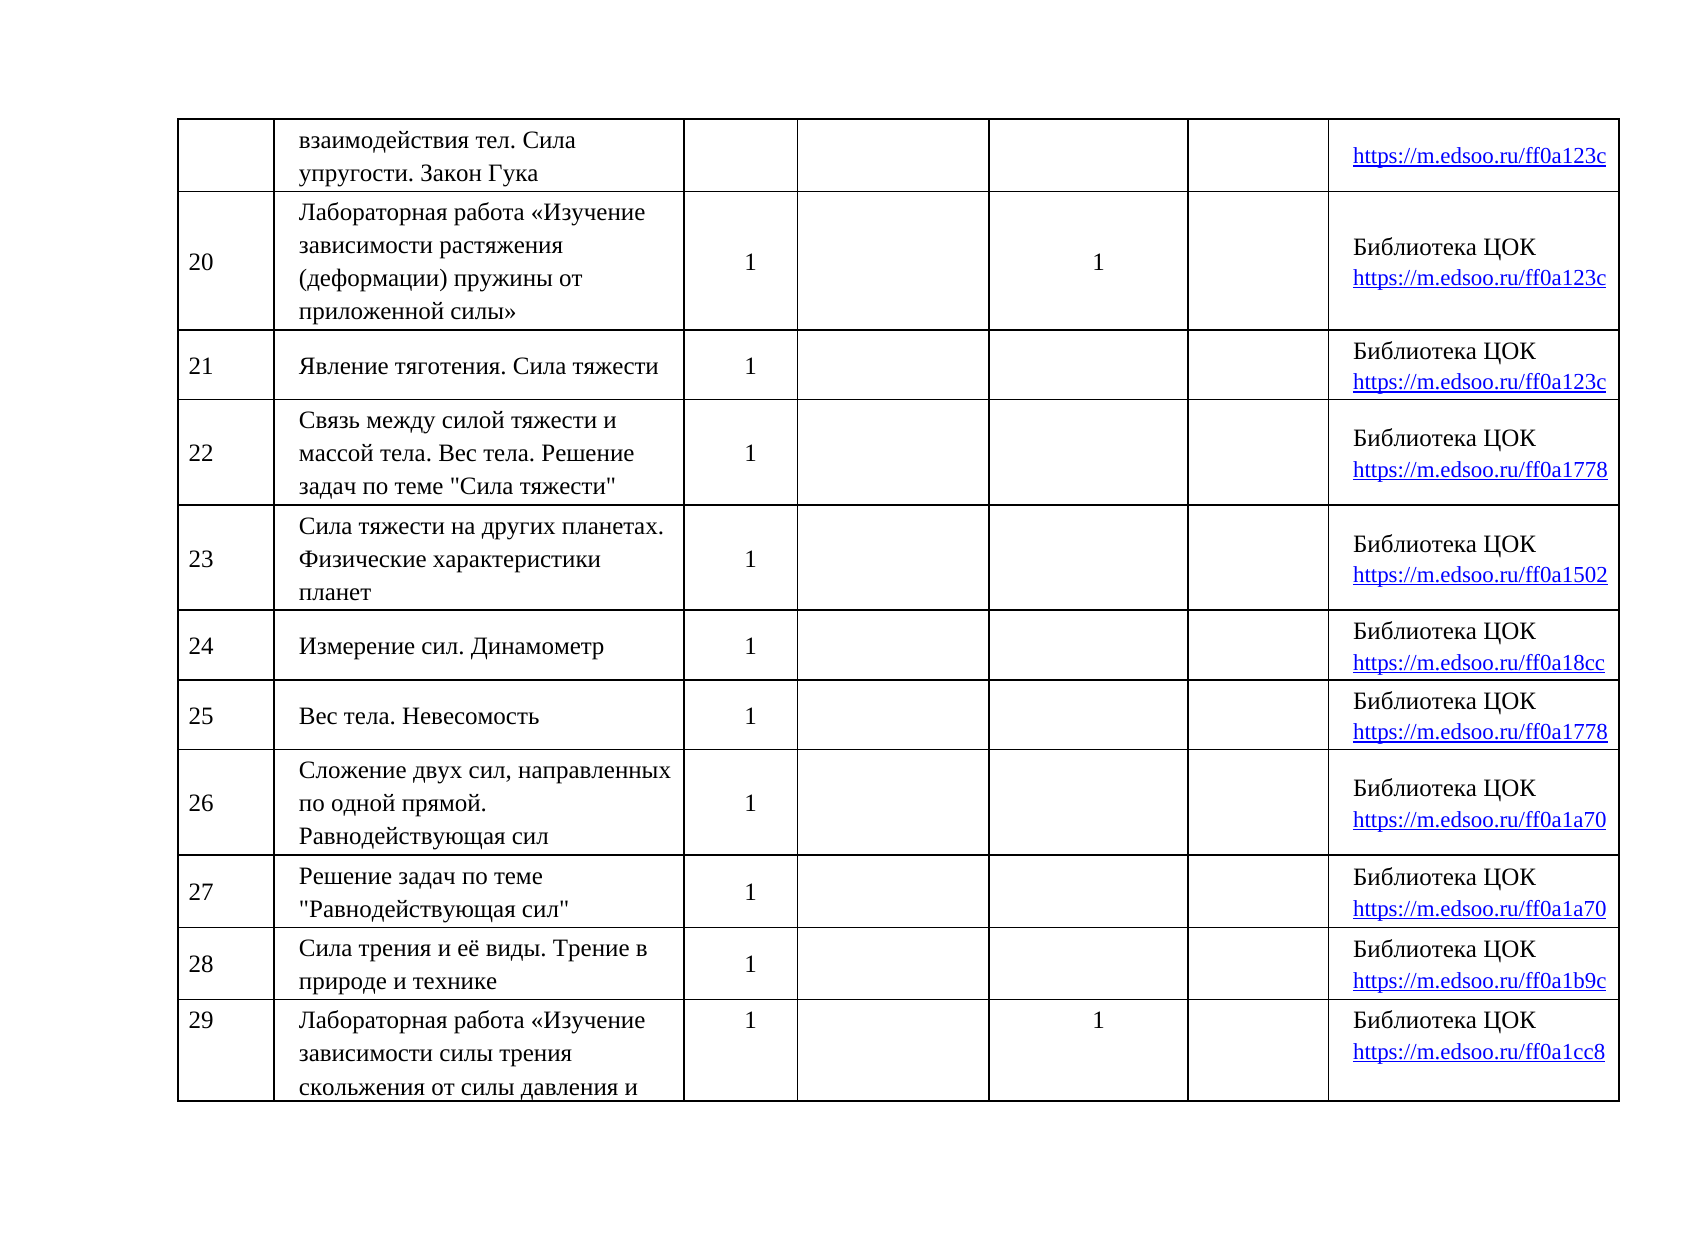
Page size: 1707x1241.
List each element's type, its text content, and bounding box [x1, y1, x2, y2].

table_cell [798, 856, 988, 926]
table_cell [1189, 928, 1328, 999]
table_cell Вес тела. Невесомость [275, 681, 683, 748]
table_cell 1 [990, 1000, 1187, 1100]
table_cell 1 [685, 750, 797, 854]
table_cell [798, 928, 988, 999]
table_cell [990, 611, 1187, 679]
table_cell 1 [685, 400, 797, 504]
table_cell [1329, 1000, 1618, 1100]
table_cell [1189, 192, 1328, 329]
table_cell [990, 856, 1187, 926]
table_cell [990, 120, 1187, 191]
table_cell [1189, 1000, 1328, 1100]
table_cell Сила трения и её виды. Трение в природе и технике [275, 928, 683, 999]
table_cell 1 [990, 192, 1187, 329]
table_cell [798, 681, 988, 748]
table_cell Библиотека ЦОК https://m.edsoo.ru/ff0a1b9c [1329, 928, 1618, 999]
table_cell 1 [685, 928, 797, 999]
table_cell [1189, 750, 1328, 854]
table_cell [1189, 400, 1328, 504]
table_cell 1 [685, 1000, 797, 1100]
table_cell Библиотека ЦОК https://m.edsoo.ru/ff0a1778 [1329, 681, 1618, 748]
table_cell 27 [179, 856, 273, 926]
table_cell 1 [685, 611, 797, 679]
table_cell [1329, 120, 1618, 191]
table_cell [990, 750, 1187, 854]
table_cell [798, 331, 988, 398]
table_cell 1 [685, 506, 797, 609]
table_cell [798, 192, 988, 329]
table_cell Библиотека ЦОК https://m.edsoo.ru/ff0a1a70 [1329, 750, 1618, 854]
table_cell Измерение сил. Динамометр [275, 611, 683, 679]
table_cell 26 [179, 750, 273, 854]
table_cell [798, 750, 988, 854]
table_cell Решение задач по теме "Равнодействующая сил" [275, 856, 683, 926]
table_cell [1189, 856, 1328, 926]
table_cell [1189, 120, 1328, 191]
table_cell [1189, 681, 1328, 748]
table_cell [798, 506, 988, 609]
table_cell [798, 611, 988, 679]
table_cell [990, 681, 1187, 748]
table_cell Явление тяготения. Сила тяжести [275, 331, 683, 398]
table_cell Связь между силой тяжести и массой тела. Вес тела. Решение задач по теме "Сила тяжести" [275, 400, 683, 504]
table_cell Библиотека ЦОК https://m.edsoo.ru/ff0a18cc [1329, 611, 1618, 679]
table_cell 25 [179, 681, 273, 748]
table_cell 19 [179, 120, 273, 191]
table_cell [1329, 192, 1618, 329]
table_cell 20 [179, 192, 273, 329]
table_cell 23 [179, 506, 273, 609]
table_cell 24 [179, 611, 273, 679]
table_cell Сложение двух сил, направленных по одной прямой. Равнодействующая сил [275, 750, 683, 854]
table_cell 1 [685, 681, 797, 748]
table_cell 1 [685, 192, 797, 329]
table_cell 28 [179, 928, 273, 999]
table_cell 1 [685, 120, 797, 191]
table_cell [275, 120, 683, 191]
table_cell [1189, 331, 1328, 398]
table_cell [275, 1000, 683, 1100]
table_cell [990, 400, 1187, 504]
table_cell Библиотека ЦОК https://m.edsoo.ru/ff0a123c [1329, 331, 1618, 398]
table_cell [990, 331, 1187, 398]
table_cell [1189, 611, 1328, 679]
table_cell Библиотека ЦОК https://m.edsoo.ru/ff0a1a70 [1329, 856, 1618, 926]
table_cell 22 [179, 400, 273, 504]
table_cell [798, 400, 988, 504]
table_cell Сила тяжести на других планетах. Физические характеристики планет [275, 506, 683, 609]
table_cell Лабораторная работа «Изучение зависимости растяжения (деформации) пружины от приложенной силы» [275, 192, 683, 329]
table_cell [1189, 506, 1328, 609]
table_cell 21 [179, 331, 273, 398]
table_cell 1 [685, 331, 797, 398]
table_cell [990, 928, 1187, 999]
table_cell Библиотека ЦОК https://m.edsoo.ru/ff0a1502 [1329, 506, 1618, 609]
table_cell [798, 1000, 988, 1100]
table_cell [990, 506, 1187, 609]
table_cell 29 [179, 1000, 273, 1100]
table_cell 1 [685, 856, 797, 926]
table_cell [798, 120, 988, 191]
table_cell Библиотека ЦОК https://m.edsoo.ru/ff0a1778 [1329, 400, 1618, 504]
